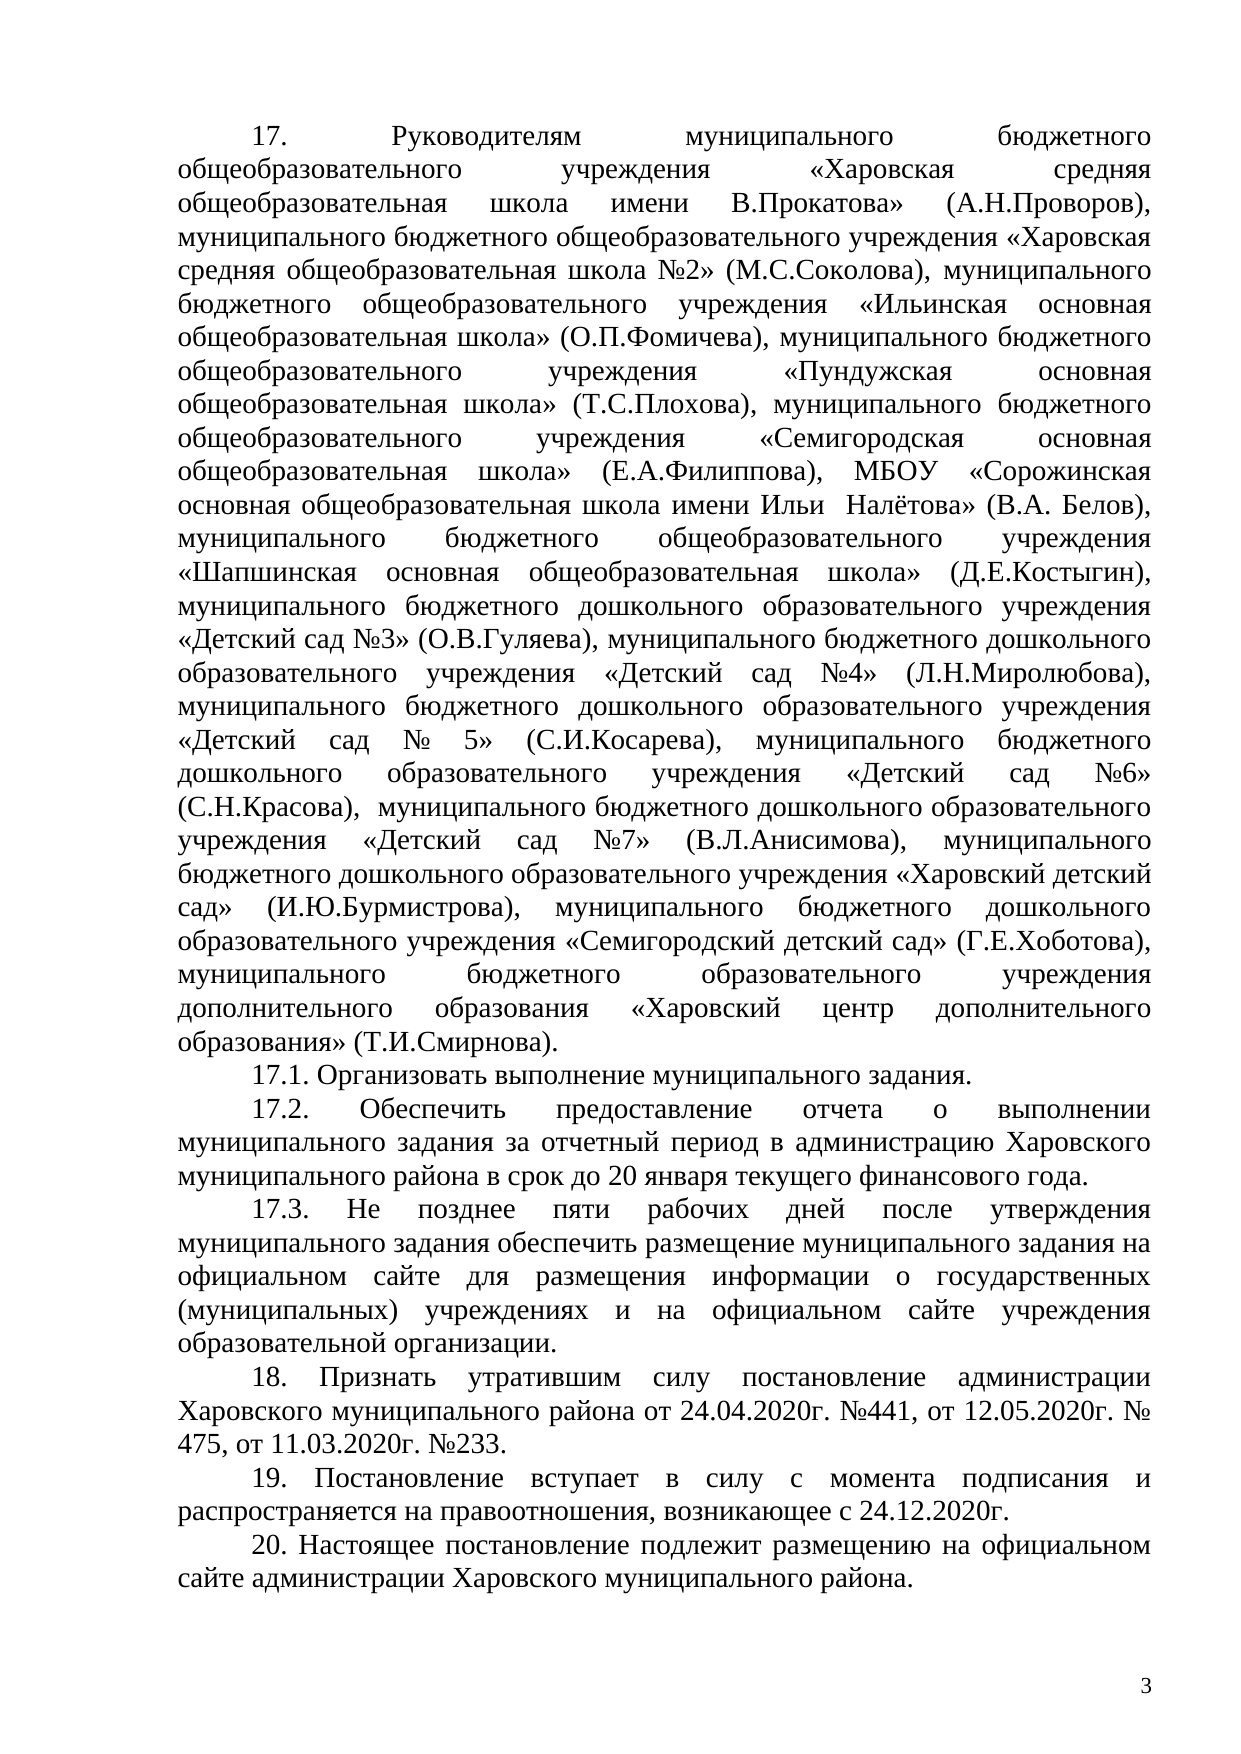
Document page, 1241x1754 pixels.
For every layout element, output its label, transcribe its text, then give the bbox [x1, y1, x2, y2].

text 17.2. Обеспечить предоставление отчета о выполнении муниципального задания за отчетный период в администрацию Харовского муниципального района в срок до 20 января текущего финансового года. [177, 1091, 1152, 1191]
text 19. Постановление вступает в силу с момента подписания и распространяется на правоотношения, возникающее с 24.12.2020г. [177, 1460, 1152, 1527]
text 18. Признать утратившим силу постановление администрации Харовского муниципального района от 24.04.2020г. №441, от 12.05.2020г. № 475, от 11.03.2020г. №233. [177, 1359, 1152, 1460]
text 17.3. Не позднее пяти рабочих дней после утверждения муниципального задания обеспечить размещение муниципального задания на официальном сайте для размещения информации о государственных (муниципальных) учреждениях и на официальном сайте учреждения образовательной организации. [177, 1191, 1152, 1359]
text 20. Настоящее постановление подлежит размещению на официальном сайте администрации Харовского муниципального района. [177, 1527, 1152, 1594]
text 17.1. Организовать выполнение муниципального задания. [177, 1057, 1152, 1091]
text 17. Руководителям муниципального бюджетного общеобразовательного учреждения «Харовская средняя общеобразовательная школа имени В.Прокатова» (А.Н.Проворов), муниципального бюджетного общеобразовательного учреждения «Харовская средняя общеобразовательная школа №2» (М.С.Соколова), муниципального бюджетного общеобразовательного учреждения «Ильинская основная общеобразовательная школа» (О.П.Фомичева), муниципального бюджетного общеобразовательного учреждения «Пундужская основная общеобразовательная школа» (Т.С.Плохова), муниципального бюджетного общеобразовательного учреждения «Семигородская основная общеобразовательная школа» (Е.А.Филиппова), МБОУ «Сорожинская основная общеобразовательная школа имени Ильи Налётова» (В.А. Белов), муниципального бюджетного общеобразовательного учреждения «Шапшинская основная общеобразовательная школа» (Д.Е.Костыгин), муниципального бюджетного дошкольного образовательного учреждения «Детский сад №3» (О.В.Гуляева), муниципального бюджетного дошкольного образовательного учреждения «Детский сад №4» (Л.Н.Миролюбова), муниципального бюджетного дошкольного образовательного учреждения «Детский сад № 5» (С.И.Косарева), муниципального бюджетного дошкольного образовательного учреждения «Детский сад №6» (С.Н.Красова), муниципального бюджетного дошкольного образовательного учреждения «Детский сад №7» (В.Л.Анисимова), муниципального бюджетного дошкольного образовательного учреждения «Харовский детский сад» (И.Ю.Бурмистрова), муниципального бюджетного дошкольного образовательного учреждения «Семигородский детский сад» (Г.Е.Хоботова), муниципального бюджетного образовательного учреждения дополнительного образования «Харовский центр дополнительного образования» (Т.И.Смирнова). [177, 118, 1152, 1057]
